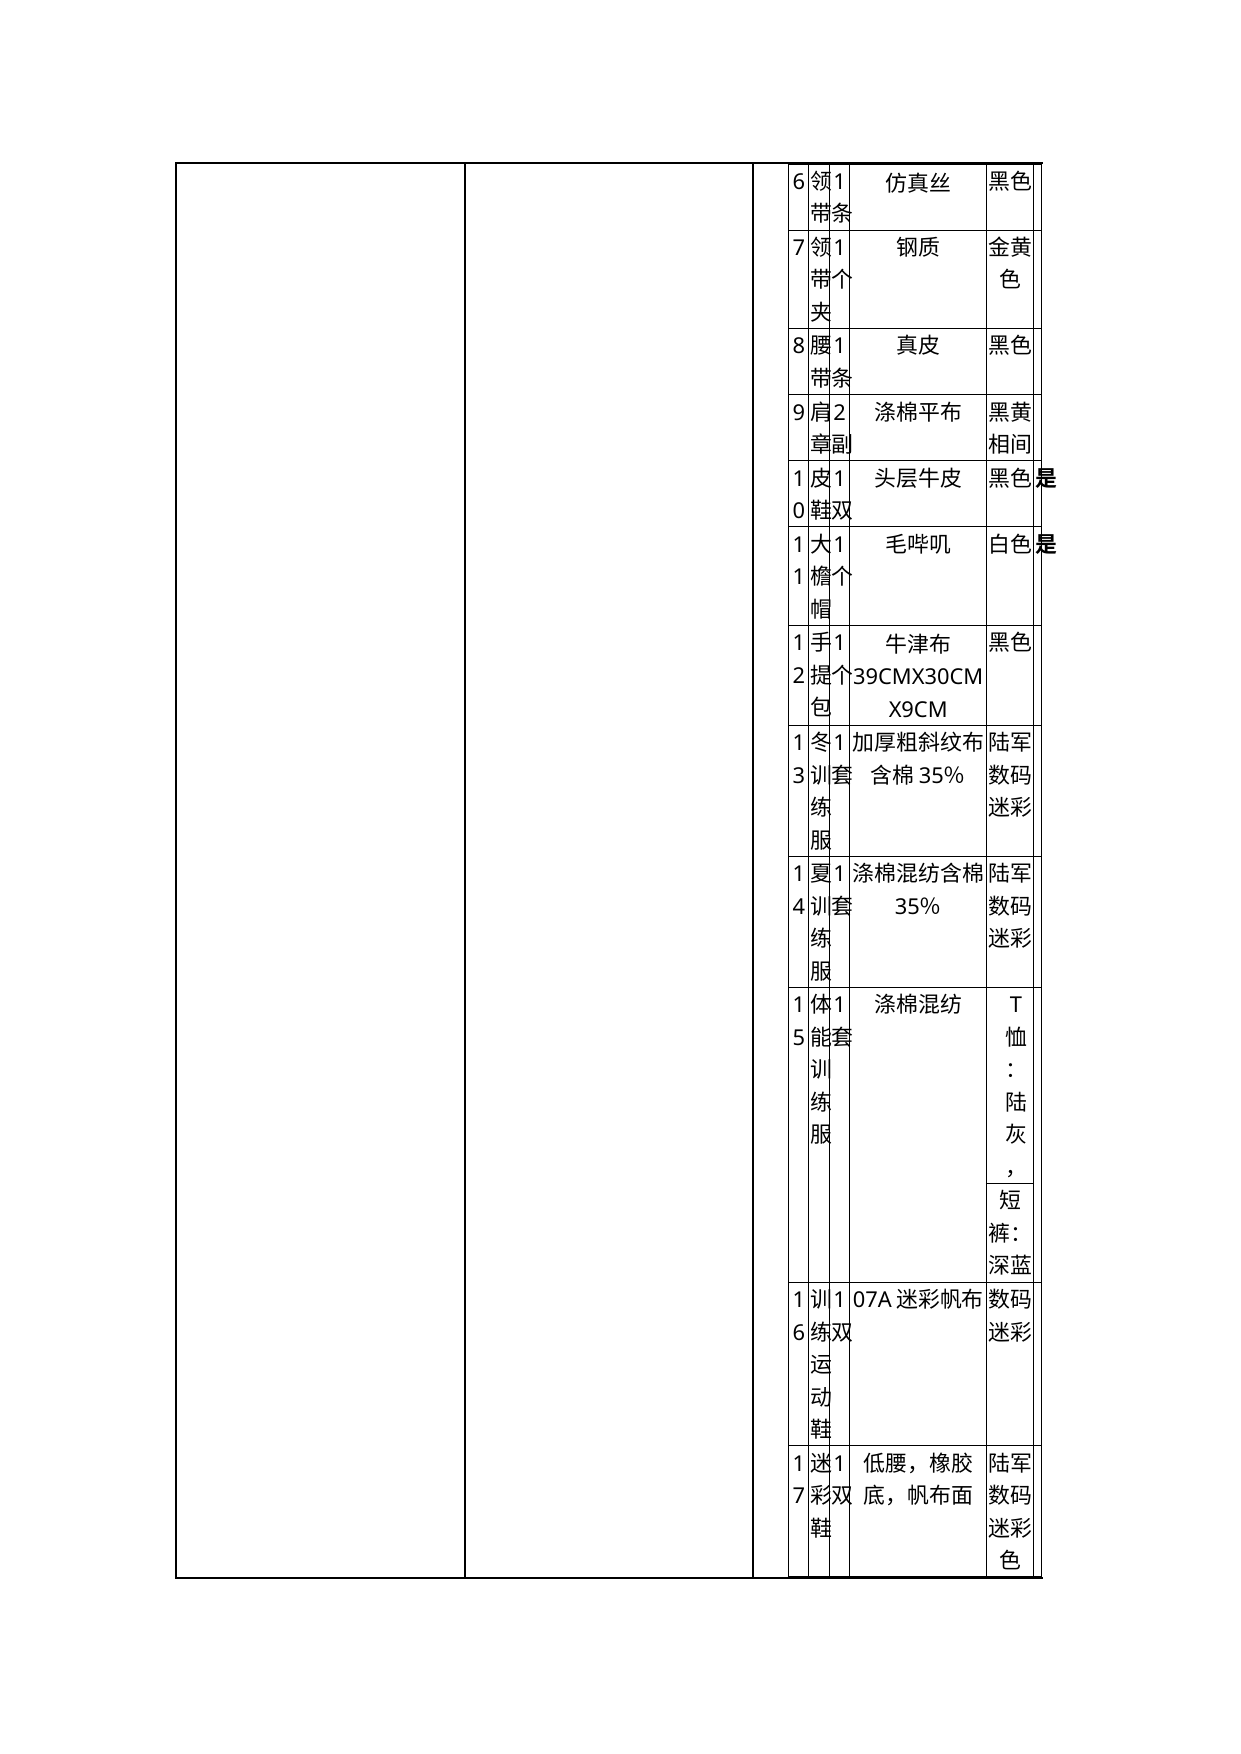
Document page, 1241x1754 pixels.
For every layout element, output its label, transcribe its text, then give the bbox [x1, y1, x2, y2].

table_cell [987, 726, 1033, 856]
table_cell [987, 329, 1033, 394]
table_cell [822, 932, 829, 938]
table_cell [850, 165, 986, 230]
table_cell [822, 1096, 829, 1102]
table_cell [850, 1446, 986, 1576]
table_cell [987, 1184, 1033, 1282]
table_cell 1 [177, 164, 464, 1577]
table_cell [789, 165, 808, 230]
table_cell [809, 1446, 829, 1576]
table_cell [850, 857, 986, 987]
table_cell [850, 988, 986, 1282]
table_cell [809, 395, 829, 460]
table_cell [844, 503, 849, 512]
table_cell [809, 1283, 829, 1445]
table_cell [987, 461, 1033, 526]
table_cell [1034, 395, 1041, 460]
table_cell [987, 857, 1033, 987]
table_cell [809, 527, 829, 625]
table_cell [830, 988, 849, 1282]
table_cell [850, 626, 986, 725]
table_cell [789, 626, 808, 725]
table_cell [830, 231, 849, 328]
table_cell [1034, 726, 1041, 856]
table_cell [809, 461, 829, 526]
table_cell [754, 164, 788, 1577]
table_cell [850, 395, 986, 460]
table_cell [466, 164, 752, 1577]
table_cell [789, 461, 808, 526]
table_cell [789, 1283, 808, 1445]
table_cell [987, 395, 1033, 460]
table_cell [809, 329, 829, 394]
table_cell [987, 1446, 1033, 1576]
table_cell [809, 726, 829, 856]
table_cell [809, 988, 829, 1282]
table_cell [789, 1446, 808, 1576]
table_cell [987, 626, 1033, 725]
table_cell [809, 231, 829, 328]
table_cell [1034, 1446, 1041, 1576]
table_cell [822, 832, 829, 838]
table_cell [1034, 527, 1041, 625]
table_cell [789, 395, 808, 460]
table_cell [823, 542, 829, 551]
table_cell [850, 461, 986, 526]
table_cell [822, 472, 829, 486]
table_cell [850, 726, 986, 856]
table_cell [822, 1326, 829, 1332]
table_cell [830, 857, 849, 987]
table_cell [850, 329, 986, 394]
table_cell [822, 1126, 829, 1132]
table_cell [987, 231, 1033, 328]
table_cell [850, 231, 986, 328]
table_cell [1034, 988, 1041, 1282]
table_cell [1034, 461, 1041, 526]
table_cell [830, 726, 849, 856]
table_cell [830, 461, 849, 526]
table_cell [830, 1283, 849, 1445]
table_cell [809, 626, 829, 725]
table_cell [1034, 165, 1041, 230]
table_cell [1034, 231, 1041, 328]
table_cell [789, 726, 808, 856]
table_cell [987, 1283, 1033, 1445]
table_cell [830, 395, 849, 460]
table_cell [1034, 329, 1041, 394]
table_cell [815, 701, 829, 715]
table_cell [850, 1283, 986, 1445]
table_cell [789, 329, 808, 394]
table_cell [819, 865, 829, 881]
table_cell [987, 165, 1033, 230]
table_cell [821, 1362, 829, 1367]
table_cell [1034, 626, 1041, 725]
table_cell [830, 527, 849, 625]
table_cell [1034, 1283, 1041, 1445]
table_cell [830, 1446, 849, 1576]
table_cell [789, 527, 808, 625]
table_cell [850, 527, 986, 625]
table_cell [809, 165, 829, 230]
table_cell [987, 988, 1033, 1183]
table_cell [844, 1325, 849, 1334]
table_cell [830, 329, 849, 394]
table_cell [789, 988, 808, 1282]
table_cell [789, 857, 808, 987]
table_cell [1034, 857, 1041, 987]
table_cell [789, 231, 808, 328]
table_cell [822, 963, 829, 969]
table_cell [822, 801, 829, 807]
table_cell [809, 857, 829, 987]
table_cell [844, 1488, 849, 1497]
table_cell [987, 527, 1033, 625]
table_cell [830, 626, 849, 725]
table_cell [830, 165, 849, 230]
